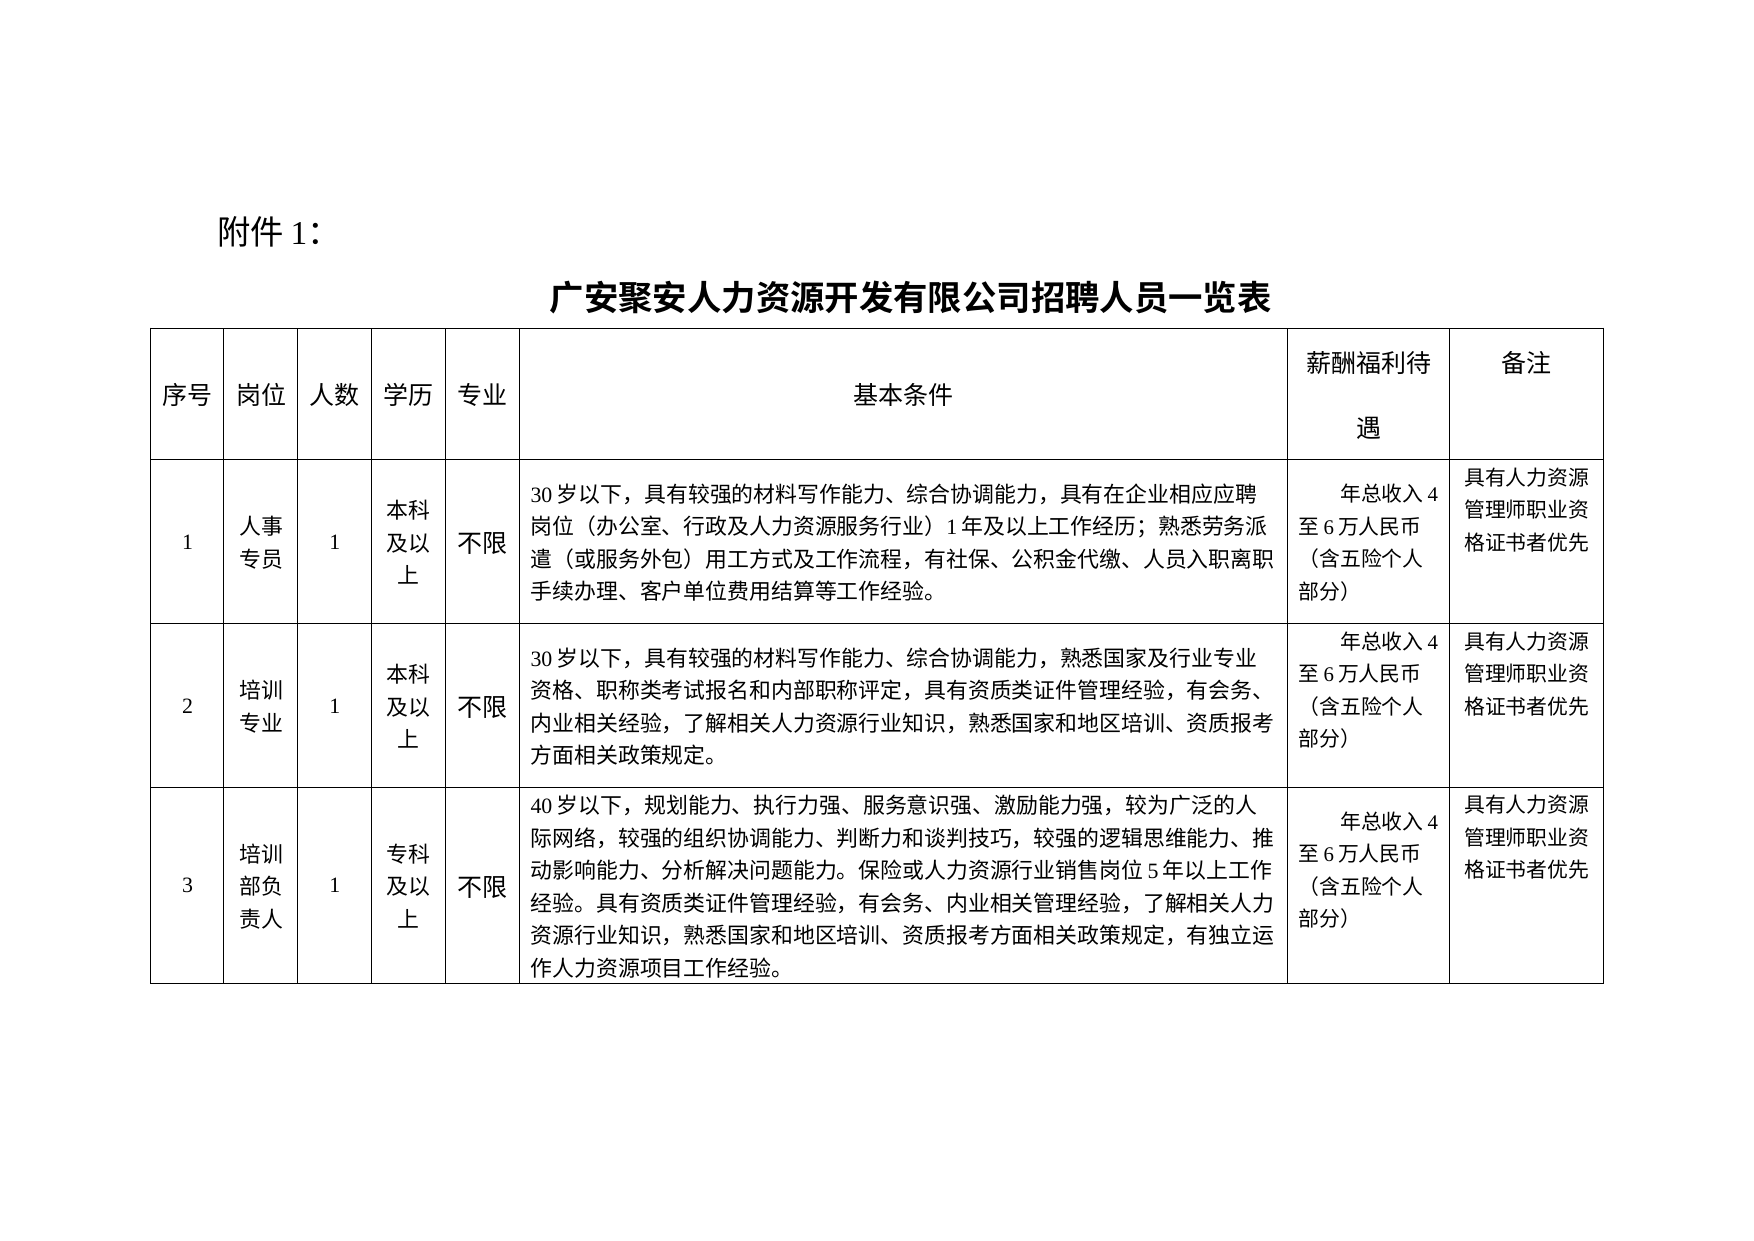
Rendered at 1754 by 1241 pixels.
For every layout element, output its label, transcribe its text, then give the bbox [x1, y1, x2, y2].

table_header 专业 [446, 329, 519, 459]
table_header 备注 [1450, 329, 1603, 459]
table_cell 1 [151, 460, 223, 623]
table_header 人数 [298, 329, 371, 459]
table_header 学历 [372, 329, 445, 459]
table_cell 40岁以下，规划能力、执行力强、服务意识强、激励能力强，较为广泛的人际网络，较强的组织协调能力、判断力和谈判技巧，较强的逻辑思维能力、推动影响能力、分析解决问题能力。保险或人力资源行业销售岗位5年以上工作经验。具有资质类证件管理经验，有会务、内业相关管理经验，了解相关人力资源行业知识，熟悉国家和地区培训、资质报考方面相关政策规定，有独立运作人力资源项目工作经验。 [520, 788, 1287, 983]
table_cell 培训部负责人 [224, 788, 297, 983]
table_cell 本科及以上 [372, 460, 445, 623]
table_cell 年总收入4至6万人民币（含五险个人部分） [1288, 624, 1449, 787]
table_cell 30岁以下，具有较强的材料写作能力、综合协调能力，具有在企业相应应聘岗位（办公室、行政及人力资源服务行业）1年及以上工作经历；熟悉劳务派遣（或服务外包）用工方式及工作流程，有社保、公积金代缴、人员入职离职手续办理、客户单位费用结算等工作经验。 [520, 460, 1287, 623]
table_cell 不限 [446, 624, 519, 787]
table_cell 不限 [446, 788, 519, 983]
table_cell 本科及以上 [372, 624, 445, 787]
text 附件1： [150, 198, 1604, 263]
table_cell 具有人力资源管理师职业资格证书者优先 [1450, 788, 1603, 983]
text 广安聚安人力资源开发有限公司招聘人员一览表 [150, 263, 1604, 328]
table_cell 人事专员 [224, 460, 297, 623]
table_cell 1 [298, 460, 371, 623]
table_cell 1 [298, 624, 371, 787]
table_header 岗位 [224, 329, 297, 459]
table_cell 不限 [446, 460, 519, 623]
table_cell 3 [151, 788, 223, 983]
table_cell 培训专业 [224, 624, 297, 787]
table_cell 2 [151, 624, 223, 787]
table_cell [1288, 788, 1449, 983]
table_cell 专科及以上 [372, 788, 445, 983]
table_cell 具有人力资源管理师职业资格证书者优先 [1450, 624, 1603, 787]
table_header 基本条件 [520, 329, 1287, 459]
table_cell 1 [298, 788, 371, 983]
table_header 薪酬福利待遇 [1288, 329, 1449, 459]
table_header 序号 [151, 329, 223, 459]
table_cell 具有人力资源管理师职业资格证书者优先 [1450, 460, 1603, 623]
table_cell 年总收入4至6万人民币（含五险个人部分） [1288, 460, 1449, 623]
table_cell 30岁以下，具有较强的材料写作能力、综合协调能力，熟悉国家及行业专业资格、职称类考试报名和内部职称评定，具有资质类证件管理经验，有会务、内业相关经验，了解相关人力资源行业知识，熟悉国家和地区培训、资质报考方面相关政策规定。 [520, 624, 1287, 787]
